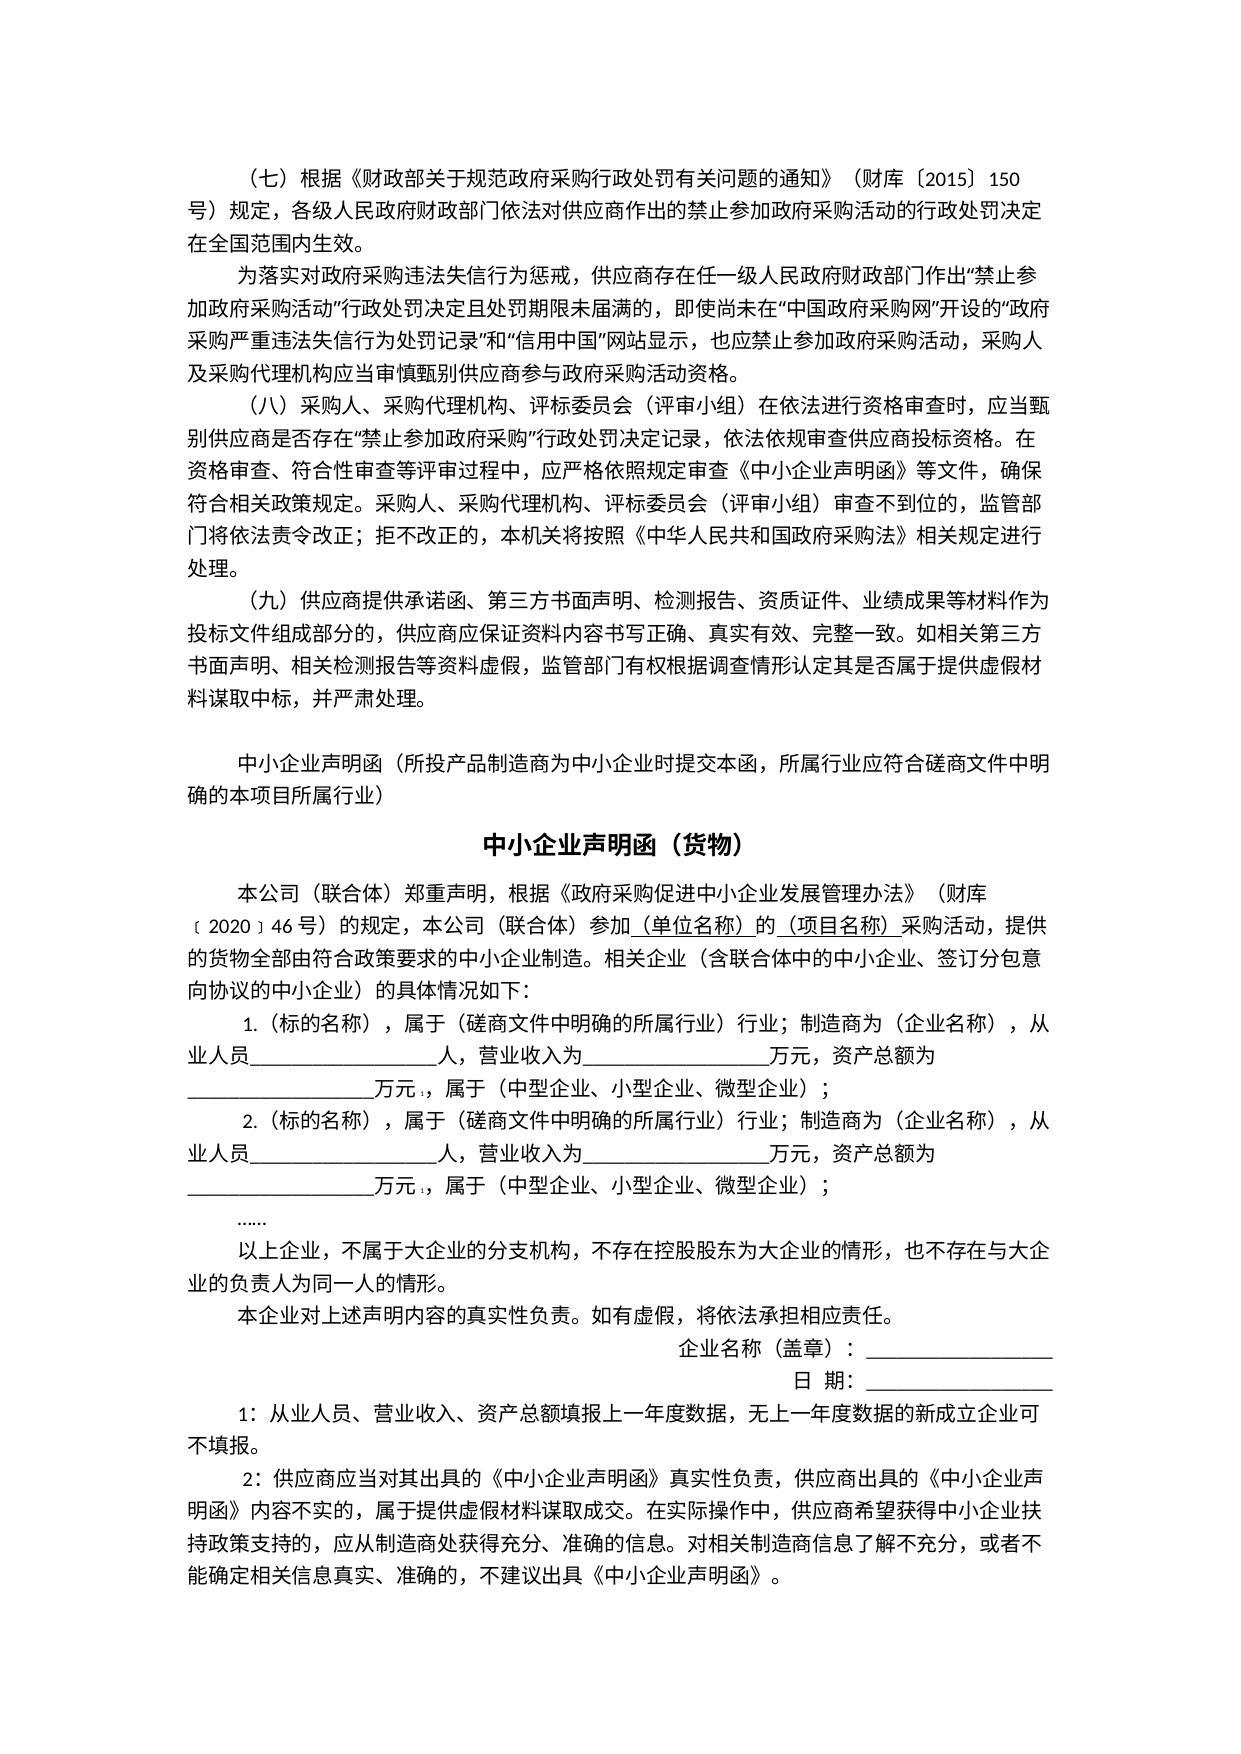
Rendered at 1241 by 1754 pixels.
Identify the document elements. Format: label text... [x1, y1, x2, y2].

text 日 期：__________________ [187, 1364, 1053, 1397]
text 本企业对上述声明内容的真实性负责。如有虚假，将依法承担相应责任。 [187, 1299, 1053, 1332]
text （九）供应商提供承诺函、第三方书面声明、检测报告、资质证件、业绩成果等材料作为投标文件组成部分的，供应商应保证资料内容书写正确、真实有效、完整一致。如相关第三方书面声明、相关检测报告等资料虚假，监管部门有权根据调查情形认定其是否属于提供虚假材料谋取中标，并严肃处理。 [187, 584, 1053, 714]
text 以上企业，不属于大企业的分支机构，不存在控股股东为大企业的情形，也不存在与大企业的负责人为同一人的情形。 [187, 1234, 1053, 1299]
text 企业名称（盖章）：__________________ [187, 1332, 1053, 1364]
text 1.（标的名称），属于（磋商文件中明确的所属行业）行业；制造商为（企业名称），从业人员__________________人，营业收入为__________________万元，资产总额为__________________万元1，属于（中型企业、小型企业、微型企业）； [187, 1007, 1053, 1104]
text （八）采购人、采购代理机构、评标委员会（评审小组）在依法进行资格审查时，应当甄别供应商是否存在“禁止参加政府采购”行政处罚决定记录，依法依规审查供应商投标资格。在资格审查、符合性审查等评审过程中，应严格依照规定审查《中小企业声明函》等文件，确保符合相关政策规定。采购人、采购代理机构、评标委员会（评审小组）审查不到位的，监管部门将依法责令改正；拒不改正的，本机关将按照《中华人民共和国政府采购法》相关规定进行处理。 [187, 389, 1053, 584]
text 2.（标的名称），属于（磋商文件中明确的所属行业）行业；制造商为（企业名称），从业人员__________________人，营业收入为__________________万元，资产总额为__________________万元1，属于（中型企业、小型企业、微型企业）； [187, 1104, 1053, 1202]
text 1：从业人员、营业收入、资产总额填报上一年度数据，无上一年度数据的新成立企业可不填报。 [187, 1397, 1053, 1462]
text 本公司（联合体）郑重声明，根据《政府采购促进中小企业发展管理办法》（财库﹝2020﹞46 号）的规定，本公司（联合体）参加（单位名称）的（项目名称）采购活动，提供的货物全部由符合政策要求的中小企业制造。相关企业（含联合体中的中小企业、签订分包意向协议的中小企业）的具体情况如下： [187, 877, 1053, 1007]
text 为落实对政府采购违法失信行为惩戒，供应商存在任一级人民政府财政部门作出“禁止参加政府采购活动”行政处罚决定且处罚期限未届满的，即使尚未在“中国政府采购网”开设的“政府采购严重违法失信行为处罚记录”和“信用中国”网站显示，也应禁止参加政府采购活动，采购人及采购代理机构应当审慎甄别供应商参与政府采购活动资格。 [187, 259, 1053, 389]
text 中小企业声明函（货物） [187, 812, 1053, 877]
text （七）根据《财政部关于规范政府采购行政处罚有关问题的通知》（财库〔2015〕150 号）规定，各级人民政府财政部门依法对供应商作出的禁止参加政府采购活动的行政处罚决定在全国范围内生效。 [187, 162, 1053, 259]
text 2：供应商应当对其出具的《中小企业声明函》真实性负责，供应商出具的《中小企业声明函》内容不实的，属于提供虚假材料谋取成交。在实际操作中，供应商希望获得中小企业扶持政策支持的，应从制造商处获得充分、准确的信息。对相关制造商信息了解不充分，或者不能确定相关信息真实、准确的，不建议出具《中小企业声明函》。 [187, 1462, 1053, 1592]
text …… [187, 1202, 1053, 1234]
text 中小企业声明函（所投产品制造商为中小企业时提交本函，所属行业应符合磋商文件中明确的本项目所属行业） [187, 747, 1053, 812]
